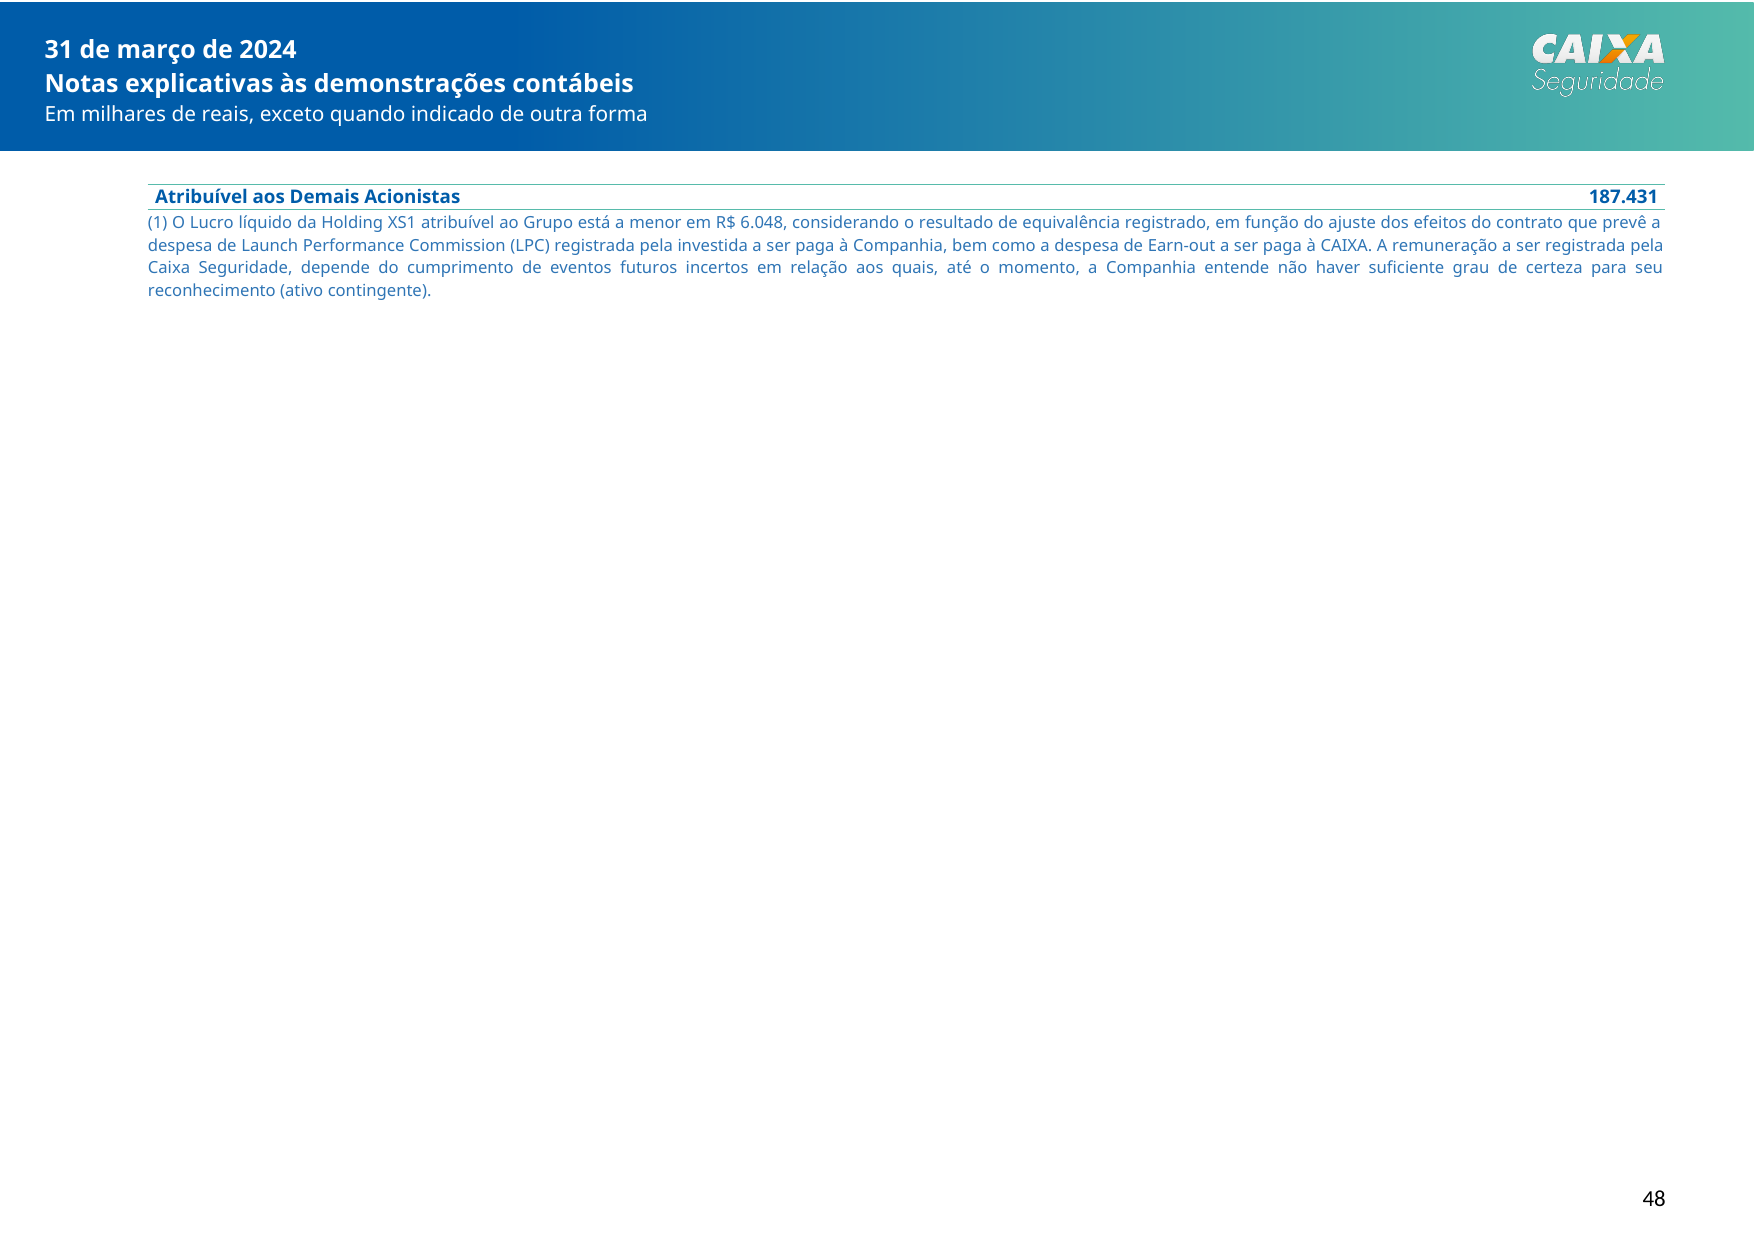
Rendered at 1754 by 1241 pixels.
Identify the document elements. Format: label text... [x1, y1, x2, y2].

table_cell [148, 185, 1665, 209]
picture [1531, 32, 1666, 98]
text (1) O Lucro líquido da Holding XS1 atribuível ao Grupo está a menor em R$ 6.048, considerando o resultado de equivalência registrado, em função do ajuste dos efeitos do contrato que prevê a despesa de Launch Performance Commission (LPC) registrada pela investida a ser paga à Companhia, bem como a despesa de Earn-out a ser paga à CAIXA. A remuneração a ser registrada pela Caixa Seguridade, depende do cumprimento de eventos futuros incertos em relação aos quais, até o momento, a Companhia entende não haver suficiente grau de certeza para seu reconhecimento (ativo contingente). [148, 210, 1665, 301]
